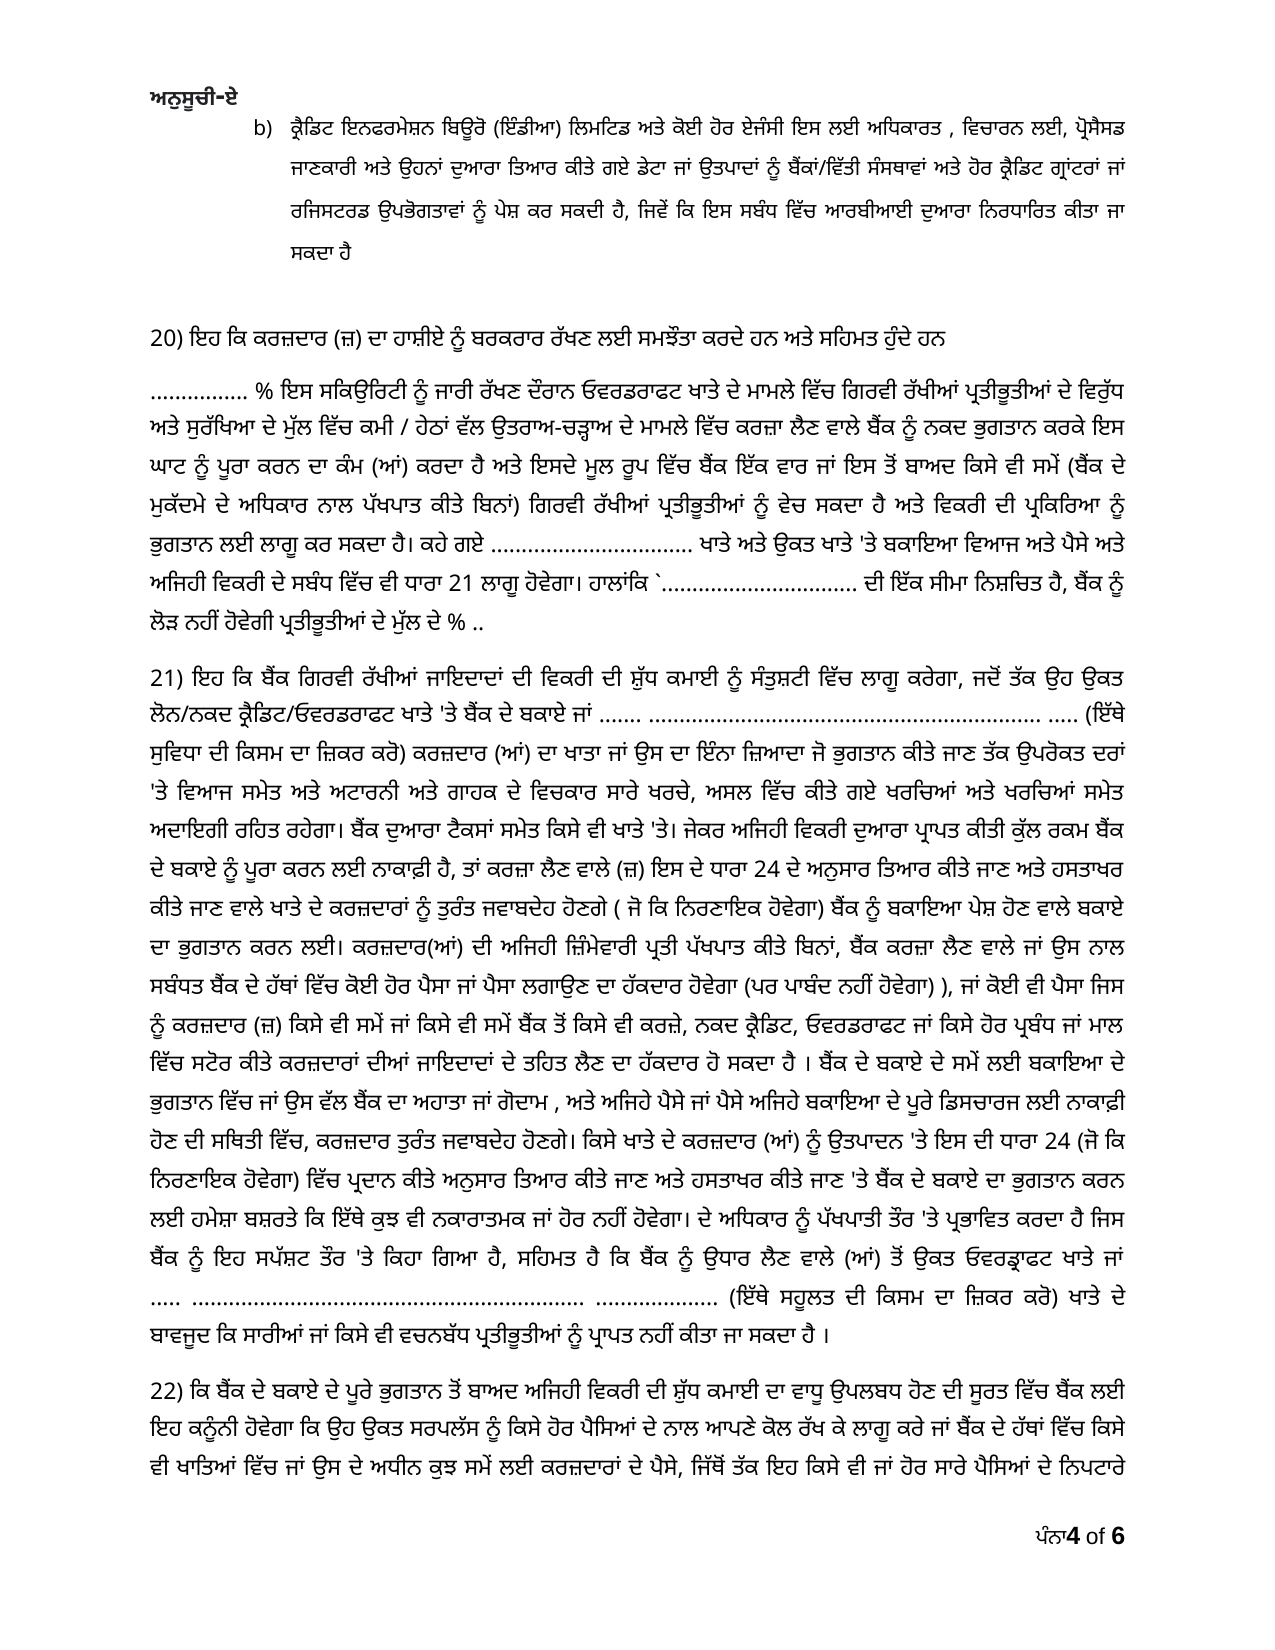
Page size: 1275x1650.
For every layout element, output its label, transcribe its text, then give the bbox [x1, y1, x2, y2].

list ਕ੍ਰੈਡਿਟ ਇਨਫਰਮੇਸ਼ਨ ਬਿਊਰੋ (ਇੰਡੀਆ) ਲਿਮਟਿਡ ਅਤੇ ਕੋਈ ਹੋਰ ਏਜੰਸੀ ਇਸ ਲਈ ਅਧਿਕਾਰਤ , ਵਿਚਾਰਨ ਲਈ, ਪ੍ਰੋਸੈਸਡ ਜਾਣਕਾਰੀ ਅਤੇ ਉਹਨਾਂ ਦੁਆਰਾ ਤਿਆਰ ਕੀਤੇ ਗਏ ਡੇਟਾ ਜਾਂ ਉਤਪਾਦਾਂ ਨੂੰ ਬੈਂਕਾਂ/ਵਿੱਤੀ ਸੰਸਥਾਵਾਂ ਅਤੇ ਹੋਰ ਕ੍ਰੈਡਿਟ ਗ੍ਰਾਂਟਰਾਂ ਜਾਂ ਰਜਿਸਟਰਡ ਉਪਭੋਗਤਾਵਾਂ ਨੂੰ ਪੇਸ਼ ਕਰ ਸਕਦੀ ਹੈ, ਜਿਵੇਂ ਕਿ ਇਸ ਸਬੰਧ ਵਿੱਚ ਆਰਬੀਆਈ ਦੁਆਰਾ ਨਿਰਧਾਰਿਤ ਕੀਤਾ ਜਾ ਸਕਦਾ ਹੈ [253, 113, 1125, 269]
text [150, 1375, 1125, 1484]
text 20) ਇਹ ਕਿ ਕਰਜ਼ਦਾਰ (ਜ਼) ਦਾ ਹਾਸ਼ੀਏ ਨੂੰ ਬਰਕਰਾਰ ਰੱਖਣ ਲਈ ਸਮਝੌਤਾ ਕਰਦੇ ਹਨ ਅਤੇ ਸਹਿਮਤ ਹੁੰਦੇ ਹਨ [150, 322, 1125, 353]
text 21) ਇਹ ਕਿ ਬੈਂਕ ਗਿਰਵੀ ਰੱਖੀਆਂ ਜਾਇਦਾਦਾਂ ਦੀ ਵਿਕਰੀ ਦੀ ਸ਼ੁੱਧ ਕਮਾਈ ਨੂੰ ਸੰਤੁਸ਼ਟੀ ਵਿੱਚ ਲਾਗੂ ਕਰੇਗਾ, ਜਦੋਂ ਤੱਕ ਉਹ ਉਕਤ ਲੋਨ/ਨਕਦ ਕ੍ਰੈਡਿਟ/ਓਵਰਡਰਾਫਟ ਖਾਤੇ 'ਤੇ ਬੈਂਕ ਦੇ ਬਕਾਏ ਜਾਂ ....... ................................................................ ..... (ਇੱਥੇ ਸੁਵਿਧਾ ਦੀ ਕਿਸਮ ਦਾ ਜ਼ਿਕਰ ਕਰੋ) ਕਰਜ਼ਦਾਰ (ਆਂ) ਦਾ ਖਾਤਾ ਜਾਂ ਉਸ ਦਾ ਇੰਨਾ ਜ਼ਿਆਦਾ ਜੋ ਭੁਗਤਾਨ ਕੀਤੇ ਜਾਣ ਤੱਕ ਉਪਰੋਕਤ ਦਰਾਂ 'ਤੇ ਵਿਆਜ ਸਮੇਤ ਅਤੇ ਅਟਾਰਨੀ ਅਤੇ ਗਾਹਕ ਦੇ ਵਿਚਕਾਰ ਸਾਰੇ ਖਰਚੇ, ਅਸਲ ਵਿੱਚ ਕੀਤੇ ਗਏ ਖਰਚਿਆਂ ਅਤੇ ਖਰਚਿਆਂ ਸਮੇਤ ਅਦਾਇਗੀ ਰਹਿਤ ਰਹੇਗਾ। ਬੈਂਕ ਦੁਆਰਾ ਟੈਕਸਾਂ ਸਮੇਤ ਕਿਸੇ ਵੀ ਖਾਤੇ 'ਤੇ। ਜੇਕਰ ਅਜਿਹੀ ਵਿਕਰੀ ਦੁਆਰਾ ਪ੍ਰਾਪਤ ਕੀਤੀ ਕੁੱਲ ਰਕਮ ਬੈਂਕ ਦੇ ਬਕਾਏ ਨੂੰ ਪੂਰਾ ਕਰਨ ਲਈ ਨਾਕਾਫ਼ੀ ਹੈ, ਤਾਂ ਕਰਜ਼ਾ ਲੈਣ ਵਾਲੇ (ਜ਼) ਇਸ ਦੇ ਧਾਰਾ 24 ਦੇ ਅਨੁਸਾਰ ਤਿਆਰ ਕੀਤੇ ਜਾਣ ਅਤੇ ਹਸਤਾਖਰ ਕੀਤੇ ਜਾਣ ਵਾਲੇ ਖਾਤੇ ਦੇ ਕਰਜ਼ਦਾਰਾਂ ਨੂੰ ਤੁਰੰਤ ਜਵਾਬਦੇਹ ਹੋਣਗੇ ( ਜੋ ਕਿ ਨਿਰਣਾਇਕ ਹੋਵੇਗਾ) ਬੈਂਕ ਨੂੰ ਬਕਾਇਆ ਪੇਸ਼ ਹੋਣ ਵਾਲੇ ਬਕਾਏ ਦਾ ਭੁਗਤਾਨ ਕਰਨ ਲਈ। ਕਰਜ਼ਦਾਰ(ਆਂ) ਦੀ ਅਜਿਹੀ ਜ਼ਿੰਮੇਵਾਰੀ ਪ੍ਰਤੀ ਪੱਖਪਾਤ ਕੀਤੇ ਬਿਨਾਂ, ਬੈਂਕ ਕਰਜ਼ਾ ਲੈਣ ਵਾਲੇ ਜਾਂ ਉਸ ਨਾਲ ਸਬੰਧਤ ਬੈਂਕ ਦੇ ਹੱਥਾਂ ਵਿੱਚ ਕੋਈ ਹੋਰ ਪੈਸਾ ਜਾਂ ਪੈਸਾ ਲਗਾਉਣ ਦਾ ਹੱਕਦਾਰ ਹੋਵੇਗਾ (ਪਰ ਪਾਬੰਦ ਨਹੀਂ ਹੋਵੇਗਾ) ), ਜਾਂ ਕੋਈ ਵੀ ਪੈਸਾ ਜਿਸ ਨੂੰ ਕਰਜ਼ਦਾਰ (ਜ਼) ਕਿਸੇ ਵੀ ਸਮੇਂ ਜਾਂ ਕਿਸੇ ਵੀ ਸਮੇਂ ਬੈਂਕ ਤੋਂ ਕਿਸੇ ਵੀ ਕਰਜ਼ੇ, ਨਕਦ ਕ੍ਰੈਡਿਟ, ਓਵਰਡਰਾਫਟ ਜਾਂ ਕਿਸੇ ਹੋਰ ਪ੍ਰਬੰਧ ਜਾਂ ਮਾਲ ਵਿੱਚ ਸਟੋਰ ਕੀਤੇ ਕਰਜ਼ਦਾਰਾਂ ਦੀਆਂ ਜਾਇਦਾਦਾਂ ਦੇ ਤਹਿਤ ਲੈਣ ਦਾ ਹੱਕਦਾਰ ਹੋ ਸਕਦਾ ਹੈ । ਬੈਂਕ ਦੇ ਬਕਾਏ ਦੇ ਸਮੇਂ ਲਈ ਬਕਾਇਆ ਦੇ ਭੁਗਤਾਨ ਵਿੱਚ ਜਾਂ ਉਸ ਵੱਲ ਬੈਂਕ ਦਾ ਅਹਾਤਾ ਜਾਂ ਗੋਦਾਮ , ਅਤੇ ਅਜਿਹੇ ਪੈਸੇ ਜਾਂ ਪੈਸੇ ਅਜਿਹੇ ਬਕਾਇਆ ਦੇ ਪੂਰੇ ਡਿਸਚਾਰਜ ਲਈ ਨਾਕਾਫ਼ੀ ਹੋਣ ਦੀ ਸਥਿਤੀ ਵਿੱਚ, ਕਰਜ਼ਦਾਰ ਤੁਰੰਤ ਜਵਾਬਦੇਹ ਹੋਣਗੇ। ਕਿਸੇ ਖਾਤੇ ਦੇ ਕਰਜ਼ਦਾਰ (ਆਂ) ਨੂੰ ਉਤਪਾਦਨ 'ਤੇ ਇਸ ਦੀ ਧਾਰਾ 24 (ਜੋ ਕਿ ਨਿਰਣਾਇਕ ਹੋਵੇਗਾ) ਵਿੱਚ ਪ੍ਰਦਾਨ ਕੀਤੇ ਅਨੁਸਾਰ ਤਿਆਰ ਕੀਤੇ ਜਾਣ ਅਤੇ ਹਸਤਾਖਰ ਕੀਤੇ ਜਾਣ 'ਤੇ ਬੈਂਕ ਦੇ ਬਕਾਏ ਦਾ ਭੁਗਤਾਨ ਕਰਨ ਲਈ ਹਮੇਸ਼ਾ ਬਸ਼ਰਤੇ ਕਿ ਇੱਥੇ ਕੁਝ ਵੀ ਨਕਾਰਾਤਮਕ ਜਾਂ ਹੋਰ ਨਹੀਂ ਹੋਵੇਗਾ। ਦੇ ਅਧਿਕਾਰ ਨੂੰ ਪੱਖਪਾਤੀ ਤੌਰ 'ਤੇ ਪ੍ਰਭਾਵਿਤ ਕਰਦਾ ਹੈ ਜਿਸ ਬੈਂਕ ਨੂੰ ਇਹ ਸਪੱਸ਼ਟ ਤੌਰ 'ਤੇ ਕਿਹਾ ਗਿਆ ਹੈ, ਸਹਿਮਤ ਹੈ ਕਿ ਬੈਂਕ ਨੂੰ ਉਧਾਰ ਲੈਣ ਵਾਲੇ (ਆਂ) ਤੋਂ ਉਕਤ ਓਵਰਡ੍ਰਾਫਟ ਖਾਤੇ ਜਾਂ ..... ................................................................ .................... (ਇੱਥੇ ਸਹੂਲਤ ਦੀ ਕਿਸਮ ਦਾ ਜ਼ਿਕਰ ਕਰੋ) ਖਾਤੇ ਦੇ ਬਾਵਜੂਦ ਕਿ ਸਾਰੀਆਂ ਜਾਂ ਕਿਸੇ ਵੀ ਵਚਨਬੱਧ ਪ੍ਰਤੀਭੂਤੀਆਂ ਨੂੰ ਪ੍ਰਾਪਤ ਨਹੀਂ ਕੀਤਾ ਜਾ ਸਕਦਾ ਹੈ । [150, 661, 1125, 1353]
text ................ % ਇਸ ਸਕਿਉਰਿਟੀ ਨੂੰ ਜਾਰੀ ਰੱਖਣ ਦੌਰਾਨ ਓਵਰਡਰਾਫਟ ਖਾਤੇ ਦੇ ਮਾਮਲੇ ਵਿੱਚ ਗਿਰਵੀ ਰੱਖੀਆਂ ਪ੍ਰਤੀਭੂਤੀਆਂ ਦੇ ਵਿਰੁੱਧ ਅਤੇ ਸੁਰੱਖਿਆ ਦੇ ਮੁੱਲ ਵਿੱਚ ਕਮੀ / ਹੇਠਾਂ ਵੱਲ ਉਤਰਾਅ-ਚੜ੍ਹਾਅ ਦੇ ਮਾਮਲੇ ਵਿੱਚ ਕਰਜ਼ਾ ਲੈਣ ਵਾਲੇ ਬੈਂਕ ਨੂੰ ਨਕਦ ਭੁਗਤਾਨ ਕਰਕੇ ਇਸ ਘਾਟ ਨੂੰ ਪੂਰਾ ਕਰਨ ਦਾ ਕੰਮ (ਆਂ) ਕਰਦਾ ਹੈ ਅਤੇ ਇਸਦੇ ਮੂਲ ਰੂਪ ਵਿੱਚ ਬੈਂਕ ਇੱਕ ਵਾਰ ਜਾਂ ਇਸ ਤੋਂ ਬਾਅਦ ਕਿਸੇ ਵੀ ਸਮੇਂ (ਬੈਂਕ ਦੇ ਮੁਕੱਦਮੇ ਦੇ ਅਧਿਕਾਰ ਨਾਲ ਪੱਖਪਾਤ ਕੀਤੇ ਬਿਨਾਂ) ਗਿਰਵੀ ਰੱਖੀਆਂ ਪ੍ਰਤੀਭੂਤੀਆਂ ਨੂੰ ਵੇਚ ਸਕਦਾ ਹੈ ਅਤੇ ਵਿਕਰੀ ਦੀ ਪ੍ਰਕਿਰਿਆ ਨੂੰ ਭੁਗਤਾਨ ਲਈ ਲਾਗੂ ਕਰ ਸਕਦਾ ਹੈ। ਕਹੇ ਗਏ ................................. ਖਾਤੇ ਅਤੇ ਉਕਤ ਖਾਤੇ 'ਤੇ ਬਕਾਇਆ ਵਿਆਜ ਅਤੇ ਪੈਸੇ ਅਤੇ ਅਜਿਹੀ ਵਿਕਰੀ ਦੇ ਸਬੰਧ ਵਿੱਚ ਵੀ ਧਾਰਾ 21 ਲਾਗੂ ਹੋਵੇਗਾ। ਹਾਲਾਂਕਿ `................................ ਦੀ ਇੱਕ ਸੀਮਾ ਨਿਸ਼ਚਿਤ ਹੈ, ਬੈਂਕ ਨੂੰ ਲੋੜ ਨਹੀਂ ਹੋਵੇਗੀ ਪ੍ਰਤੀਭੂਤੀਆਂ ਦੇ ਮੁੱਲ ਦੇ % .. [150, 375, 1125, 639]
